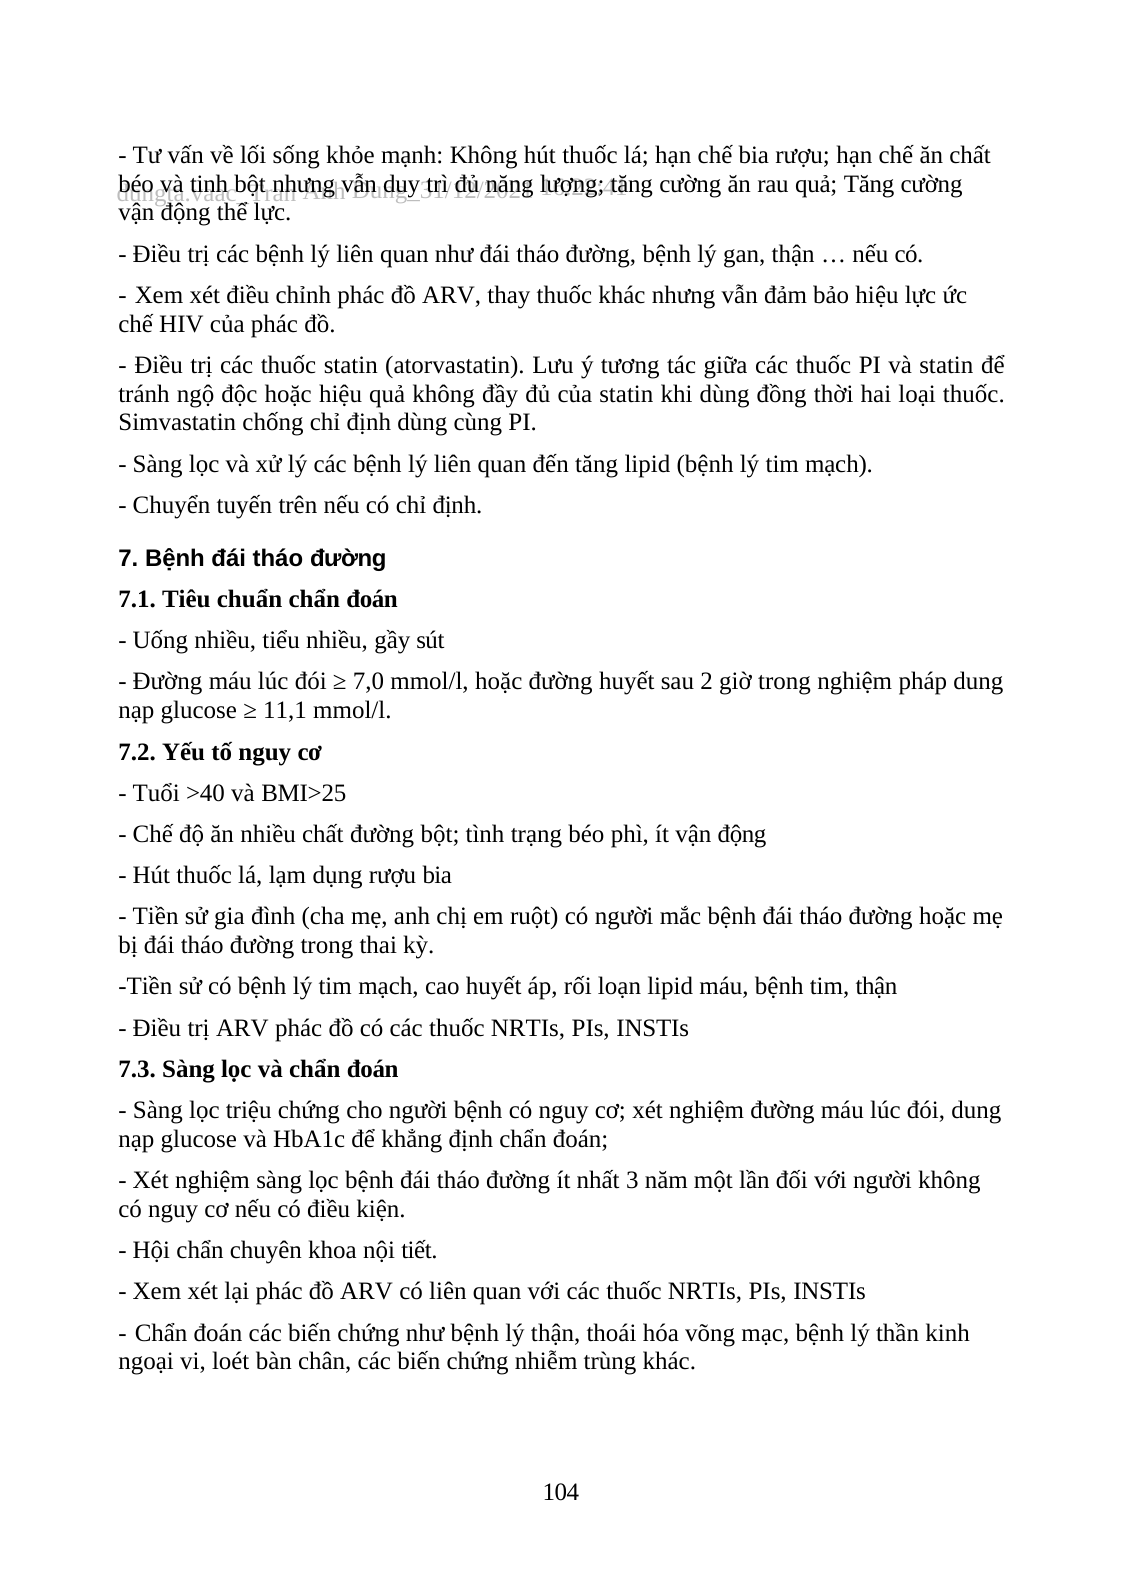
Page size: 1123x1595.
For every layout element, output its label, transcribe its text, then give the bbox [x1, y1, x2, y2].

list Tiền sử gia đình (cha mẹ, anh chị em ruột) có người mắc bệnh đái tháo đường hoặc mẹ bị đái tháo đường trong thai kỳ. [118, 901, 1004, 959]
list Hội chẩn chuyên khoa nội tiết. [118, 1235, 1110, 1264]
list Chế độ ăn nhiều chất đường bột; tình trạng béo phì, ít vận động [118, 819, 1110, 848]
list Bệnh đái tháo đường [118, 544, 1110, 572]
list Tư vấn về lối sống khỏe mạnh: Không hút thuốc lá; hạn chế bia rượu; hạn chế ăn chất béo và tinh bột nhưng vẫn duy trì đủ năng lượng; tăng cường ăn rau quả; Tăng cường vận động thể lực. [118, 140, 992, 226]
list Hút thuốc lá, lạm dụng rượu bia [118, 860, 1110, 889]
list Xem xét điều chỉnh phác đồ ARV, thay thuốc khác nhưng vẫn đảm bảo hiệu lực ức chế HIV của phác đồ. [118, 280, 1005, 337]
list Điều trị các thuốc statin (atorvastatin). Lưu ý tương tác giữa các thuốc PI và statin để tránh ngộ độc hoặc hiệu quả không đầy đủ của statin khi dùng đồng thời hai loại thuốc. Simvastatin chống chỉ định dùng cùng PI. [118, 350, 1005, 436]
subtitle Tiêu chuẩn chẩn đoán [118, 584, 1110, 613]
list Chuyển tuyến trên nếu có chỉ định. [118, 490, 1110, 519]
list Điều trị ARV phác đồ có các thuốc NRTIs, PIs, INSTIs [118, 1013, 1110, 1041]
list Uống nhiều, tiểu nhiều, gầy sút [118, 625, 1110, 654]
list Điều trị các bệnh lý liên quan như đái tháo đường, bệnh lý gan, thận … nếu có. [118, 239, 1110, 267]
list Sàng lọc và xử lý các bệnh lý liên quan đến tăng lipid (bệnh lý tim mạch). [118, 449, 1110, 477]
text -Tiền sử có bệnh lý tim mạch, cao huyết áp, rối loạn lipid máu, bệnh tim, thận [118, 971, 1110, 1000]
list Xét nghiệm sàng lọc bệnh đái tháo đường ít nhất 3 năm một lần đối với người không có nguy cơ nếu có điều kiện. [118, 1165, 982, 1223]
subtitle Sàng lọc và chẩn đoán [118, 1054, 1110, 1083]
list Tuổi >40 và BMI>25 [118, 778, 1110, 806]
list Xem xét lại phác đồ ARV có liên quan với các thuốc NRTIs, PIs, INSTIs [118, 1276, 1110, 1305]
list Chẩn đoán các biến chứng như bệnh lý thận, thoái hóa võng mạc, bệnh lý thần kinh ngoại vi, loét bàn chân, các biến chứng nhiễm trùng khác. [118, 1318, 1005, 1375]
list Đường máu lúc đói ≥ 7,0 mmol/l, hoặc đường huyết sau 2 giờ trong nghiệm pháp dung nạp glucose ≥ 11,1 mmol/l. [118, 666, 1005, 724]
list Sàng lọc triệu chứng cho người bệnh có nguy cơ; xét nghiệm đường máu lúc đói, dung nạp glucose và HbA1c để khẳng định chẩn đoán; [118, 1095, 1005, 1153]
subtitle Yếu tố nguy cơ [118, 737, 1110, 766]
